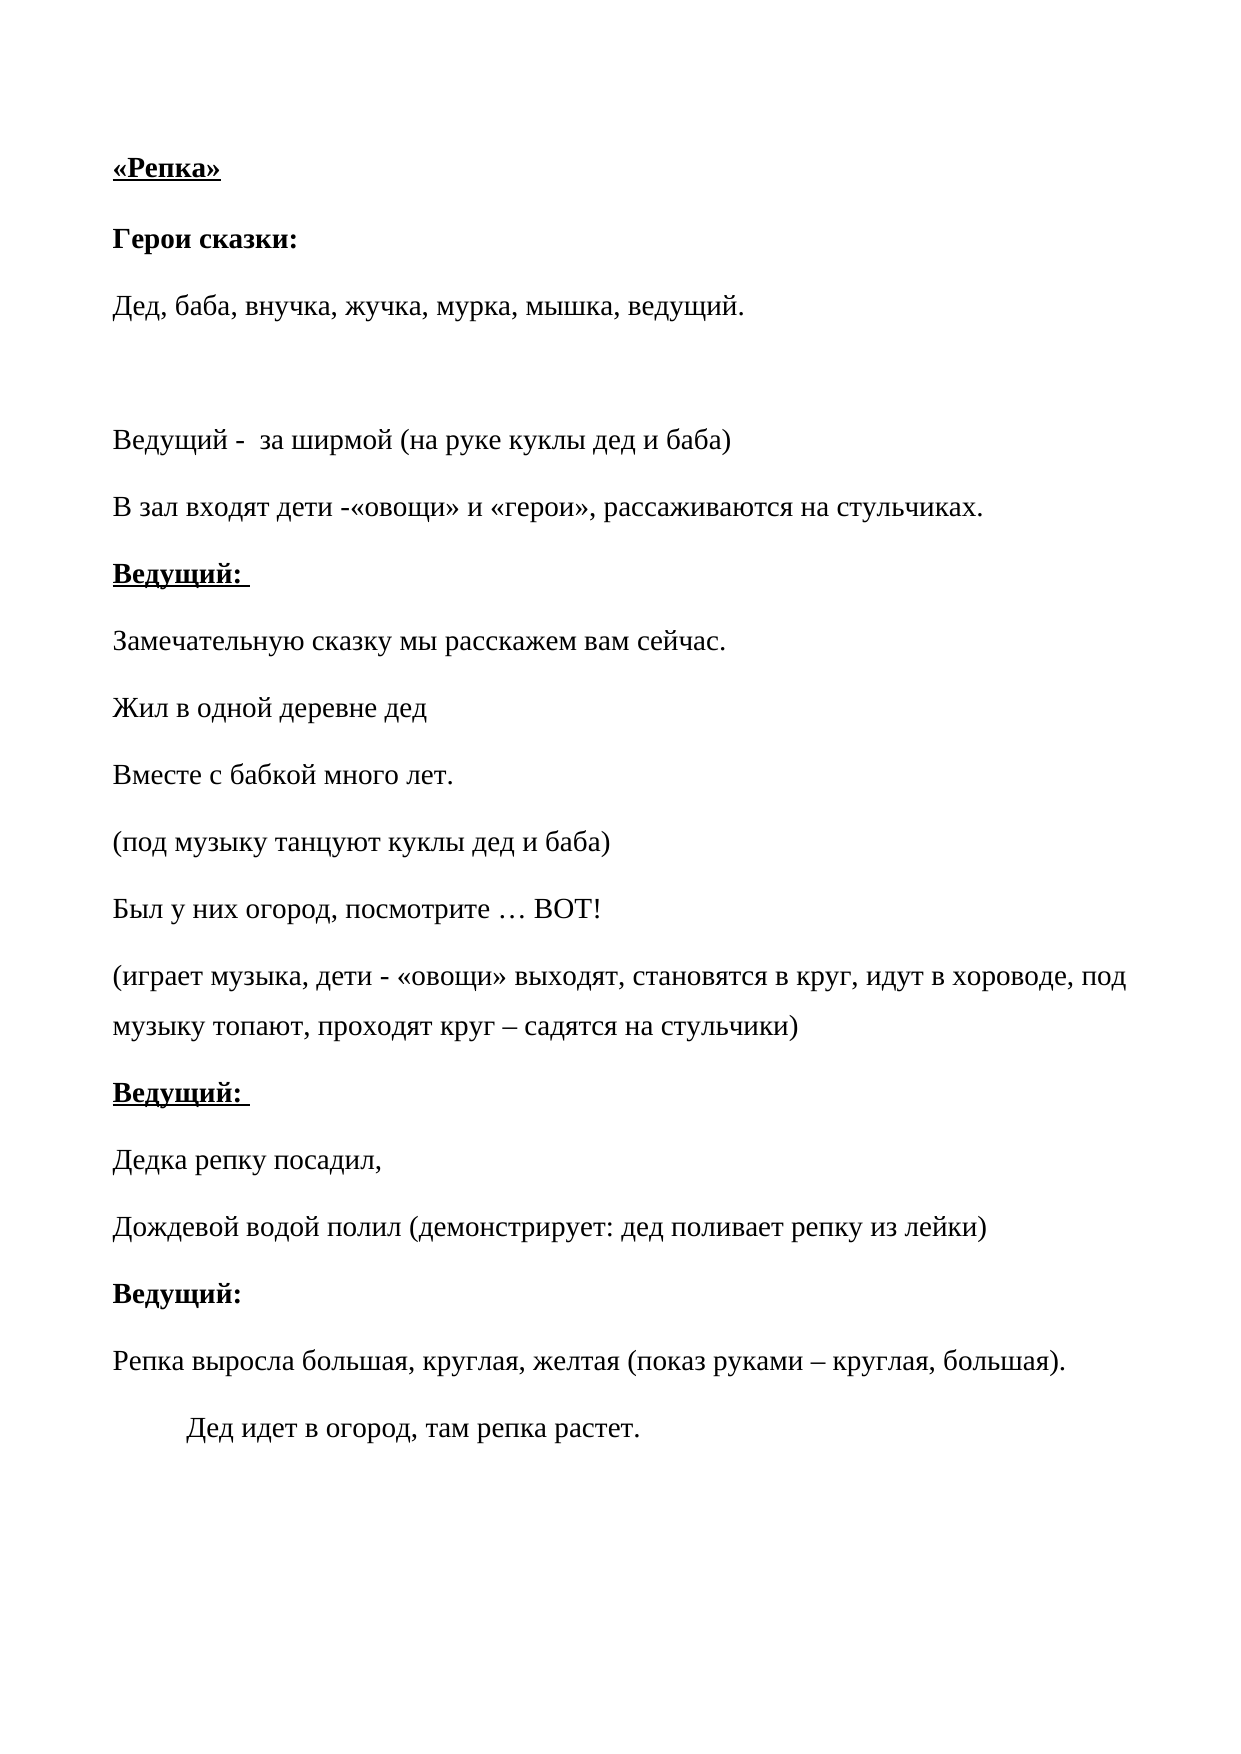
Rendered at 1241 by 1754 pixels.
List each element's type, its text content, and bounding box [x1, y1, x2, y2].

text Дедка репку посадил, [112, 1142, 1128, 1176]
text Ведущий: [112, 1075, 1128, 1109]
text Герои сказки: [112, 221, 1128, 255]
text Ведущий - за ширмой (на руке куклы дед и баба) [112, 422, 1128, 456]
text Дед, баба, внучка, жучка, мурка, мышка, ведущий. [112, 288, 1128, 322]
text Репка выросла большая, круглая, желтая (показ руками – круглая, большая). [112, 1343, 1128, 1377]
text Ведущий: [112, 1276, 1128, 1310]
text Был у них огород, посмотрите … ВОТ! [112, 891, 1128, 924]
text Дед идет в огород, там репка растет. [112, 1410, 1128, 1444]
text В зал входят дети -«овощи» и «герои», рассаживаются на стульчиках. [112, 489, 1128, 523]
text Дождевой водой полил (демонстрирует: дед поливает репку из лейки) [112, 1209, 1128, 1243]
text Ведущий: [112, 556, 1128, 589]
text «Репка» [112, 150, 1128, 183]
text Жил в одной деревне дед [112, 690, 1128, 723]
text (играет музыка, дети - «овощи» выходят, становятся в круг, идут в хороводе, под музыку топают, проходят круг – садятся на стульчики) [112, 958, 1128, 1042]
text Вместе с бабкой много лет. [112, 757, 1128, 791]
text Замечательную сказку мы расскажем вам сейчас. [112, 623, 1128, 657]
text (под музыку танцуют куклы дед и баба) [112, 824, 1128, 857]
